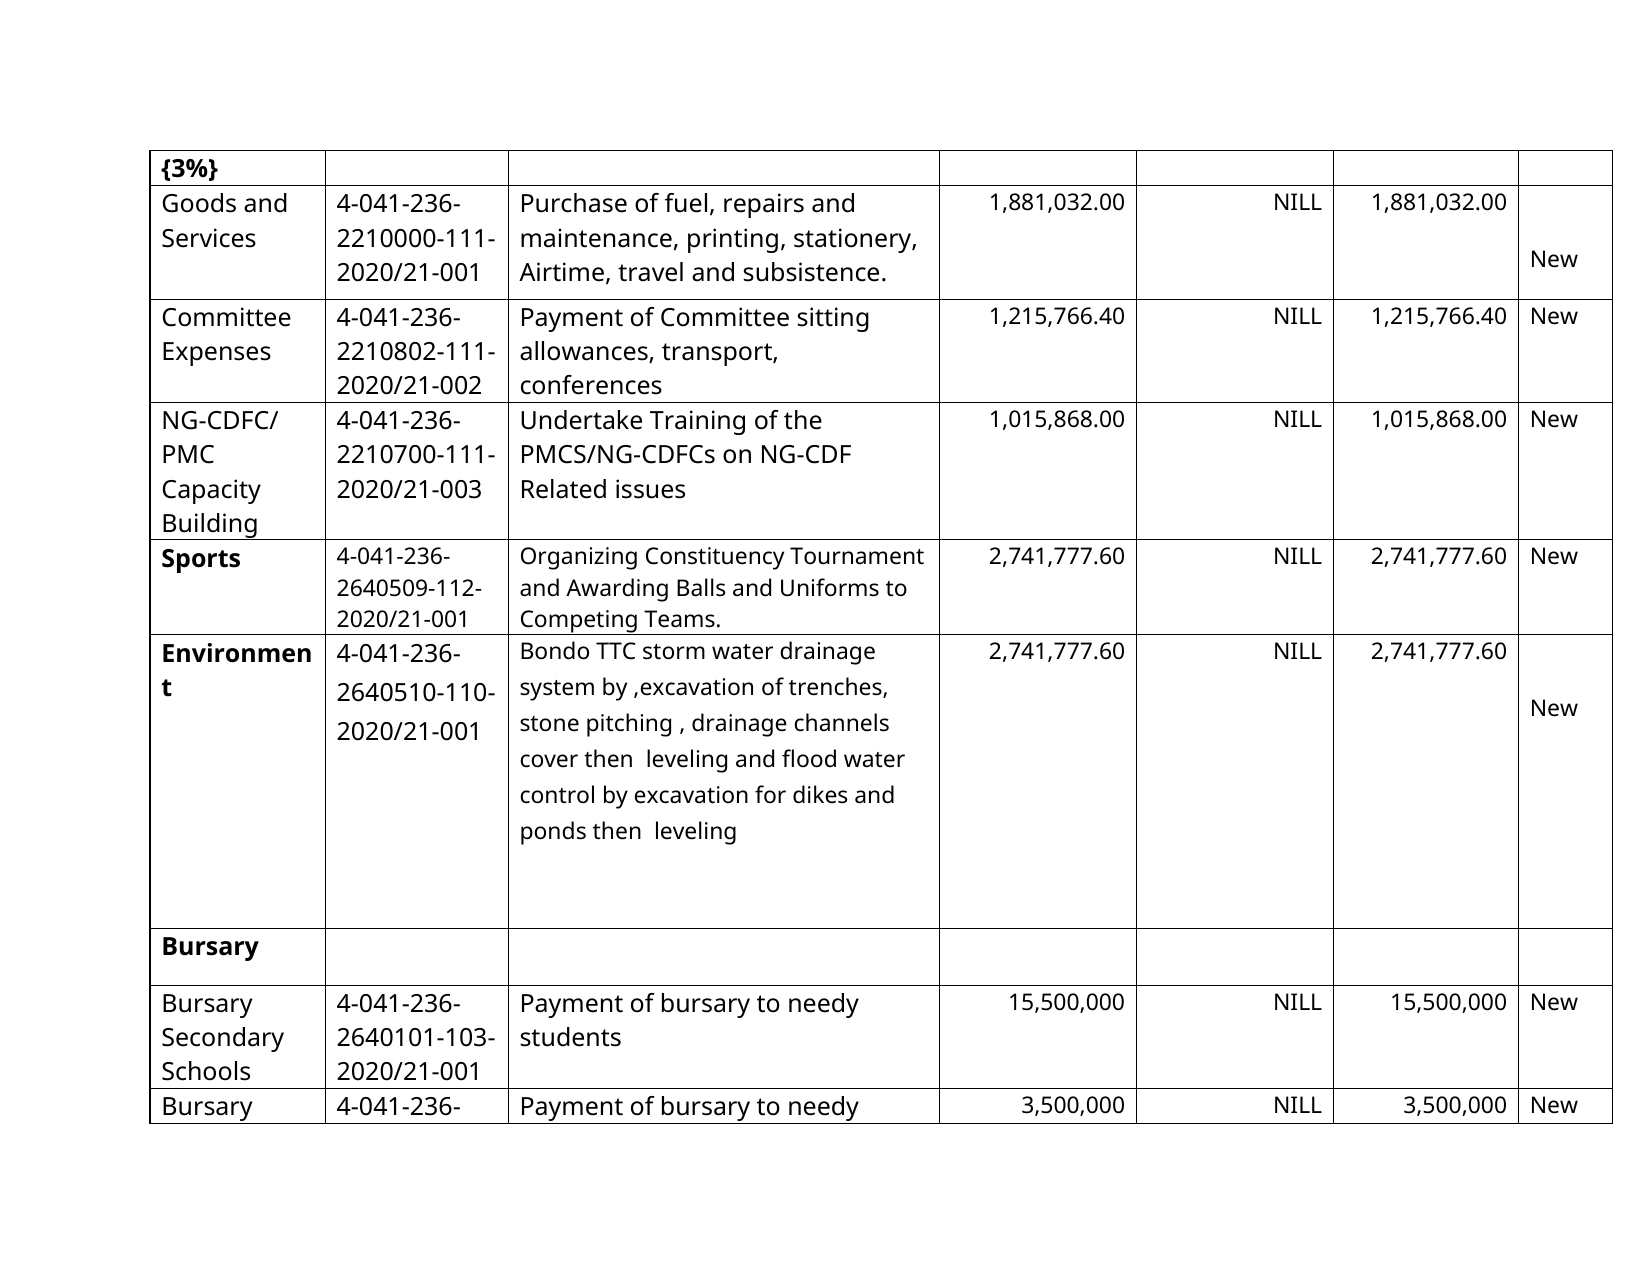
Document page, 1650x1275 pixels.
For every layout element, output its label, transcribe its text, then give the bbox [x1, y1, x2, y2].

table_cell 1,015,868.00 [1334, 403, 1518, 539]
table_cell NILL [1137, 635, 1333, 928]
table_cell 2,741,777.60 [940, 635, 1136, 928]
table_cell [940, 151, 1136, 185]
table_cell 3,500,000 [1334, 1089, 1518, 1123]
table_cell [326, 1089, 508, 1123]
table_cell NILL [1137, 986, 1333, 1088]
table_cell New [1519, 986, 1612, 1088]
table_cell 2,741,777.60 [1334, 540, 1518, 634]
table_cell 1,015,868.00 [940, 403, 1136, 539]
table_cell 4-041-236-2640510-110-2020/21-001 [326, 635, 508, 928]
table_cell Environment [151, 635, 325, 928]
table_cell 4-041-236-2210802-111-2020/21-002 [326, 300, 508, 402]
table_cell [1137, 151, 1333, 185]
table_cell 1,881,032.00 [940, 186, 1136, 299]
table_cell New [1519, 540, 1612, 634]
table_cell Goods and Services [151, 186, 325, 299]
table_cell Committee Expenses [151, 300, 325, 402]
table_cell NILL [1137, 403, 1333, 539]
table_cell [940, 929, 1136, 984]
table_cell NILL [1137, 300, 1333, 402]
table_cell Bondo TTC storm water drainage system by ,excavation of trenches, stone pitching , drainage channels cover then leveling and flood water control by excavation for dikes and ponds then leveling [509, 635, 939, 928]
table_cell NILL [1137, 1089, 1333, 1123]
table_cell New [1519, 1089, 1612, 1123]
table_cell Purchase of fuel, repairs and maintenance, printing, stationery, Airtime, travel and subsistence. [509, 186, 939, 299]
table_cell Sports [151, 540, 325, 634]
table_cell Undertake Training of the PMCS/NG-CDFCs on NG-CDF Related issues [509, 403, 939, 539]
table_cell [151, 151, 325, 185]
table_cell [1334, 929, 1518, 984]
table_cell NILL [1137, 540, 1333, 634]
table_cell New [1519, 300, 1612, 402]
table_cell 4-041-236-2210700-111-2020/21-003 [326, 403, 508, 539]
table_cell [326, 929, 508, 984]
table_cell 4-041-236-2640101-103-2020/21-001 [326, 986, 508, 1088]
table_cell 2,741,777.60 [1334, 635, 1518, 928]
table_cell 1,881,032.00 [1334, 186, 1518, 299]
table_cell New [1519, 186, 1612, 299]
table_cell New [1519, 403, 1612, 539]
table_cell [1334, 151, 1518, 185]
table_cell [509, 151, 939, 185]
table_cell 4-041-236-2640509-112-2020/21-001 [326, 540, 508, 634]
table_cell Payment of Committee sitting allowances, transport, conferences [509, 300, 939, 402]
table_cell [1519, 929, 1612, 984]
table_cell 2,741,777.60 [940, 540, 1136, 634]
table_cell [1519, 151, 1612, 185]
table_cell 1,215,766.40 [940, 300, 1136, 402]
table_cell Organizing Constituency Tournament and Awarding Balls and Uniforms to Competing Teams. [509, 540, 939, 634]
table_cell Bursary [151, 929, 325, 984]
table_cell NILL [1137, 186, 1333, 299]
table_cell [509, 1089, 939, 1123]
table_cell Bursary Secondary Schools [151, 986, 325, 1088]
table_cell 15,500,000 [940, 986, 1136, 1088]
table_cell 1,215,766.40 [1334, 300, 1518, 402]
table_cell 4-041-236-2210000-111-2020/21-001 [326, 186, 508, 299]
table_cell NG-CDFC/PMC Capacity Building [151, 403, 325, 539]
table_cell Payment of bursary to needy students [509, 986, 939, 1088]
table_cell 3,500,000 [940, 1089, 1136, 1123]
table_cell [1137, 929, 1333, 984]
table_cell 15,500,000 [1334, 986, 1518, 1088]
table_cell [326, 151, 508, 185]
table_cell [509, 929, 939, 984]
table_cell New [1519, 635, 1612, 928]
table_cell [151, 1089, 325, 1123]
